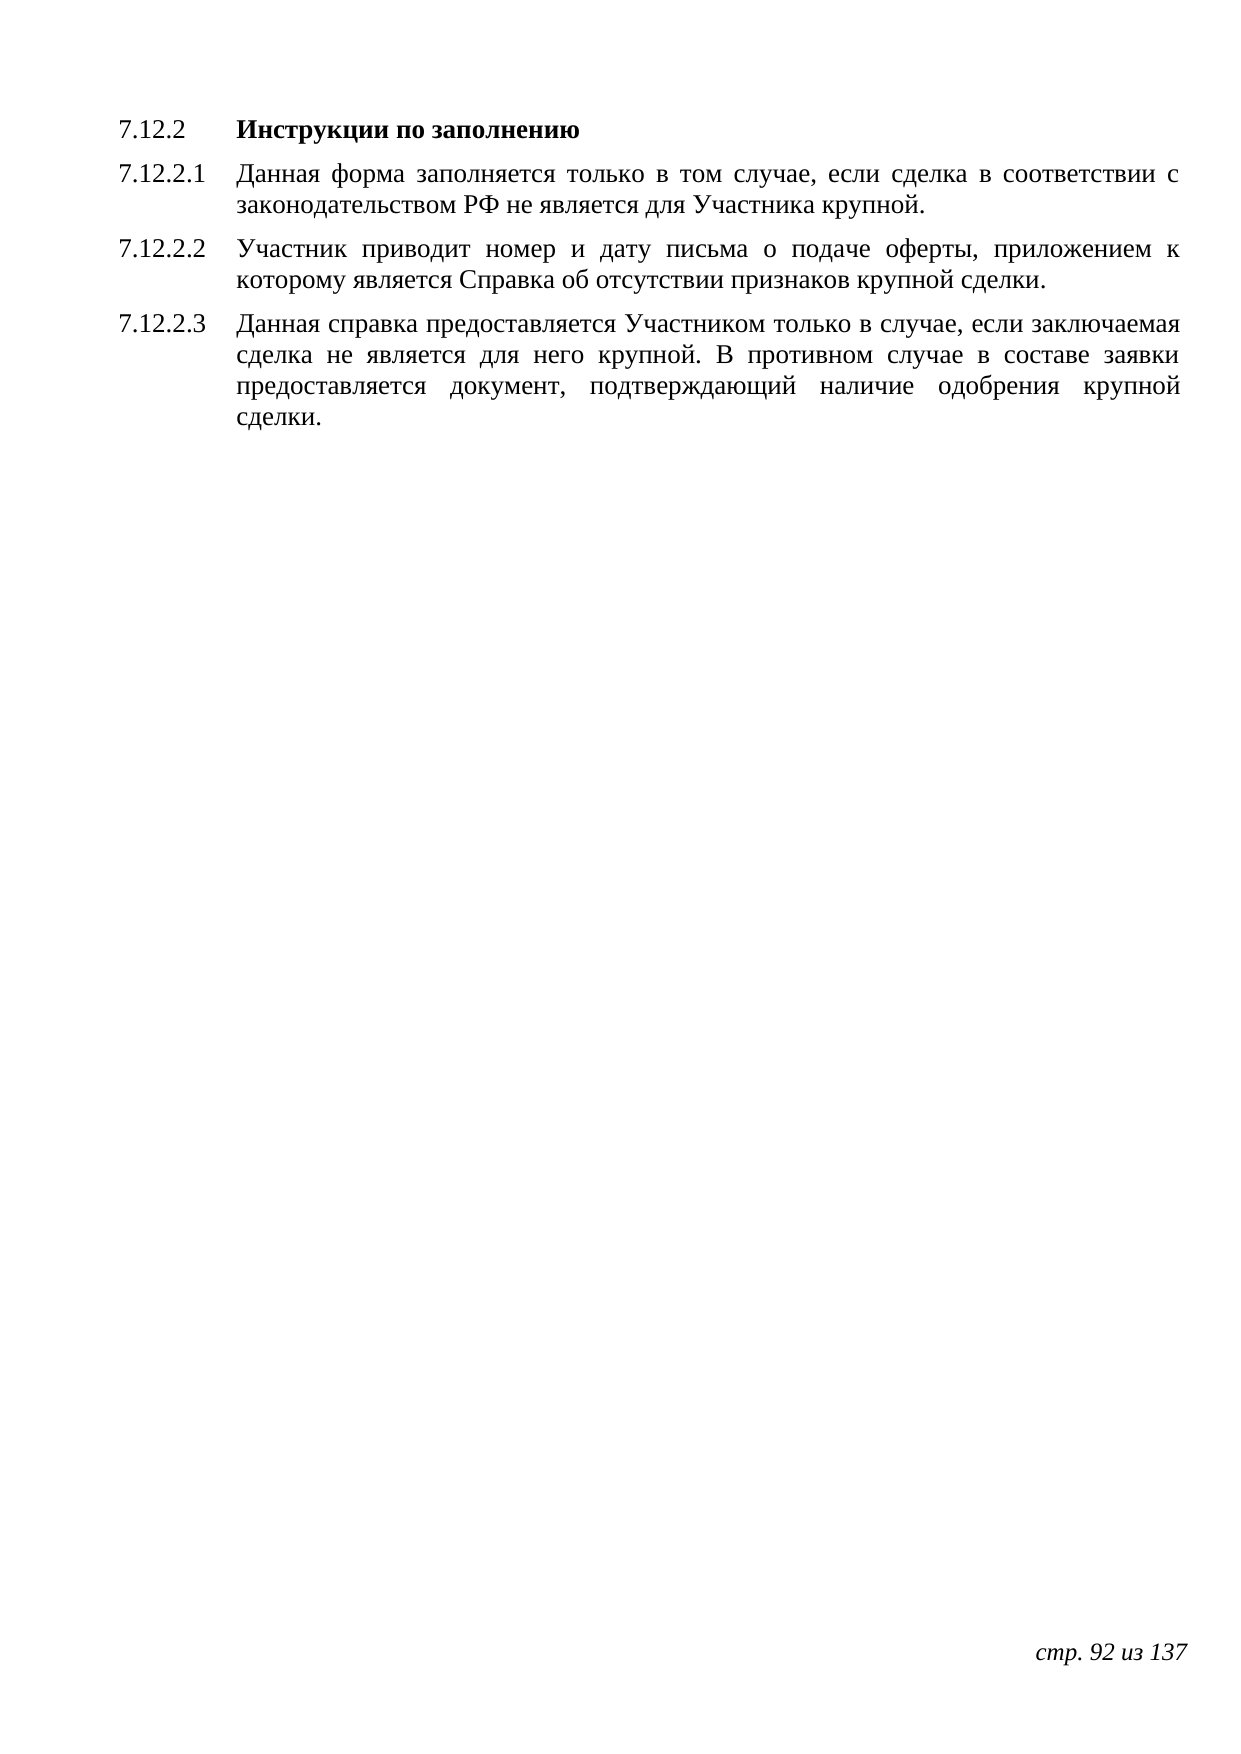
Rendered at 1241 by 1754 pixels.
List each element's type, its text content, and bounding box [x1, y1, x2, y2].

list Участник приводит номер и дату письма о подаче оферты, приложением к которому является Справка об отсутствии признаков крупной сделки. [118, 232, 1181, 294]
list Инструкции по заполнению [118, 114, 1181, 145]
list Данная форма заполняется только в том случае, если сделка в соответствии с законодательством РФ не является для Участника крупной. [118, 157, 1181, 219]
list Данная справка предоставляется Участником только в случае, если заключаемая сделка не является для него крупной. В противном случае в составе заявки предоставляется документ, подтверждающий наличие одобрения крупной сделки. [118, 307, 1181, 431]
